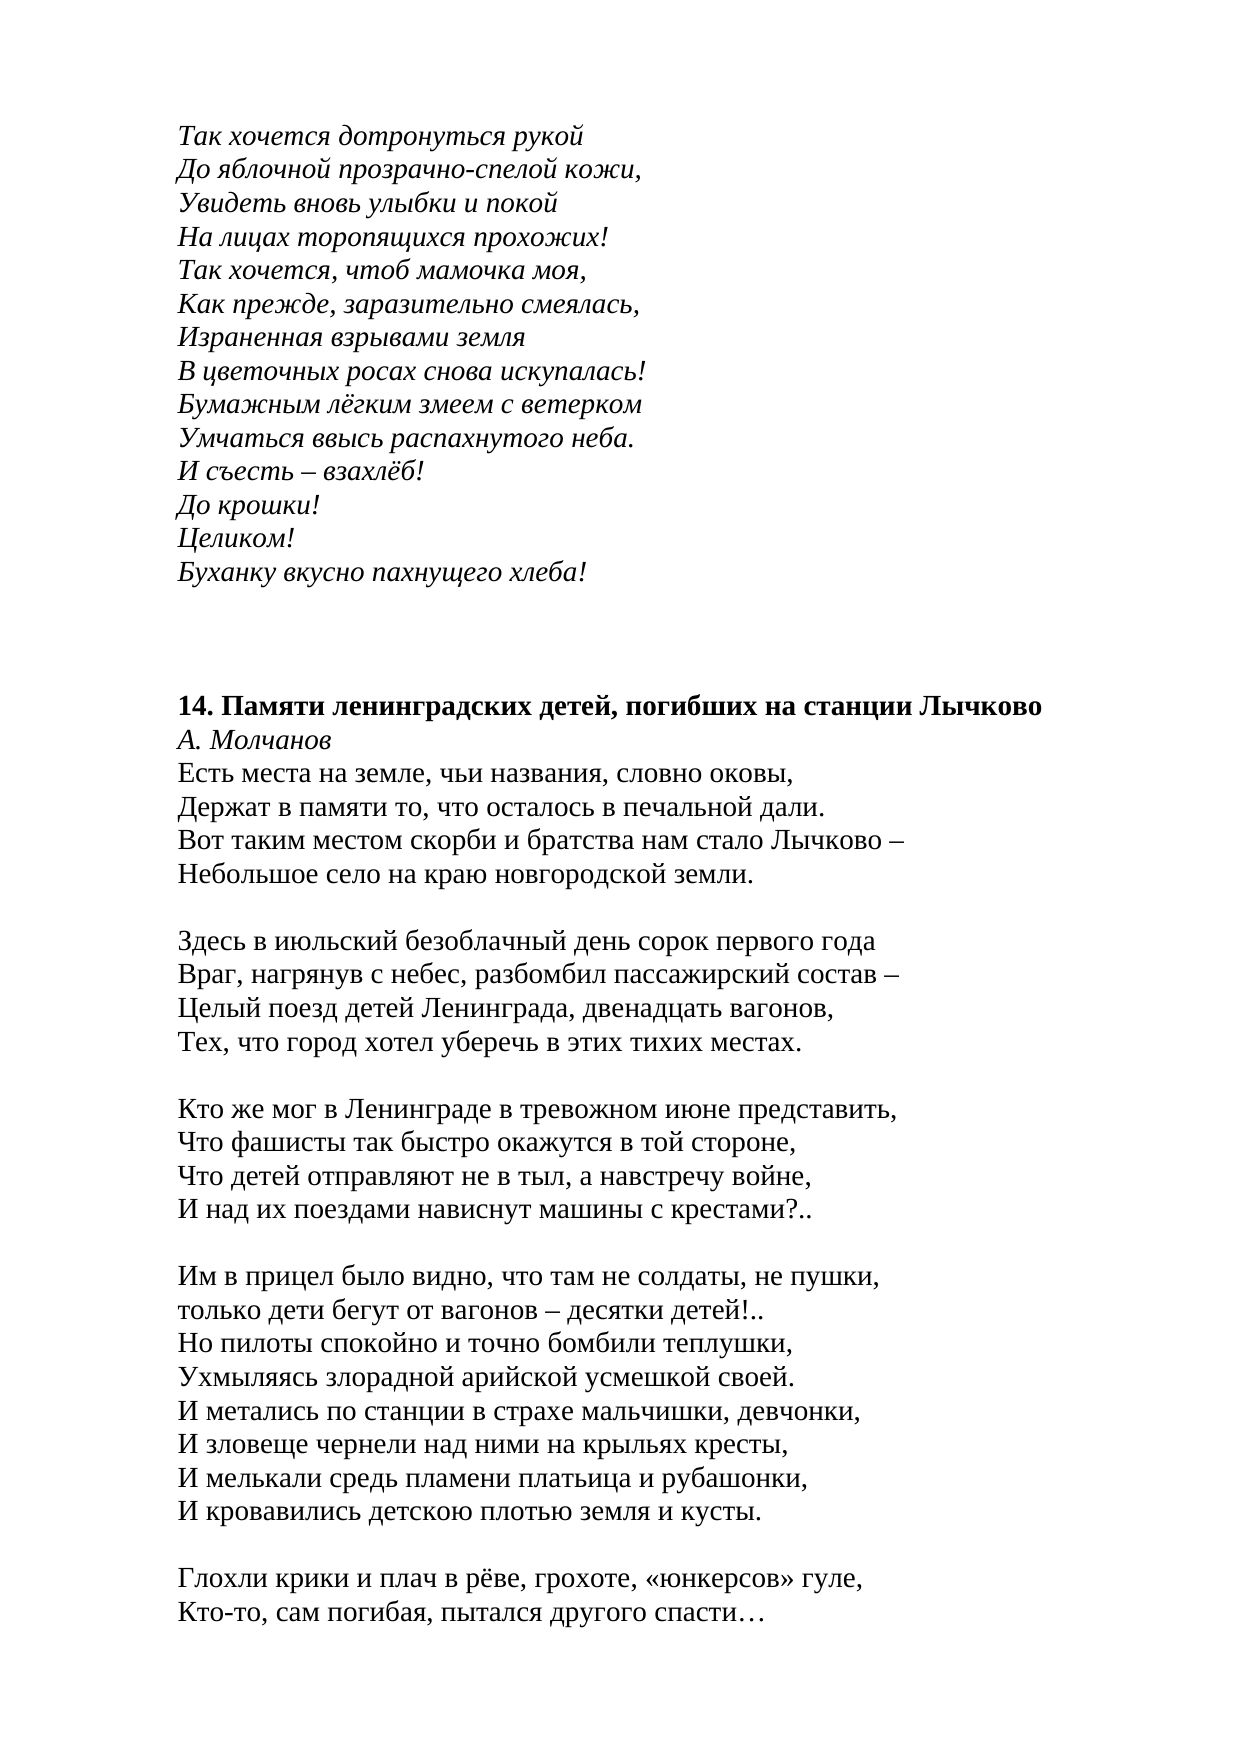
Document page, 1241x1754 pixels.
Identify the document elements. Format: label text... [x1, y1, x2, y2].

text Так хочется, чтоб мамочка моя, Как прежде, заразительно смеялась, Израненная взрывами земля В цветочных росах снова искупалась! [177, 252, 1152, 386]
text Кто же мог в Ленинграде в тревожном июне представить, Что фашисты так быстро окажутся в той стороне, Что детей отправляют не в тыл, а навстречу войне, И над их поездами нависнут машины с крестами?.. [177, 1091, 1152, 1225]
text И метались по станции в страхе мальчишки, девчонки, И зловеще чернели над ними на крыльях кресты, И мелькали средь пламени платьица и рубашонки, И кровавились детскою плотью земля и кусты. [177, 1393, 1152, 1527]
text Здесь в июльский безоблачный день сорок первого года Враг, нагрянув с небес, разбомбил пассажирский состав – Целый поезд детей Ленинграда, двенадцать вагонов, Тех, что город хотел уберечь в этих тихих местах. [177, 923, 1152, 1057]
text 14. Памяти ленинградских детей, погибших на станции Лычково А. Молчанов [331, 688, 1152, 755]
text Есть места на земле, чьи названия, словно оковы, Держат в памяти то, что осталось в печальной дали. Вот таким местом скорби и братства нам стало Лычково – Небольшое село на краю новгородской земли. [177, 755, 1152, 889]
text Им в прицел было видно, что там не солдаты, не пушки, только дети бегут от вагонов – десятки детей!.. Но пилоты спокойно и точно бомбили теплушки, Ухмыляясь злорадной арийской усмешкой своей. [177, 1258, 1152, 1393]
text Бумажным лёгким змеем с ветерком Умчаться ввысь распахнутого неба. И съесть – взахлёб! До крошки! Целиком! Буханку вкусно пахнущего хлеба! [177, 386, 1152, 588]
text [177, 1560, 1152, 1627]
text Так хочется дотронуться рукой До яблочной прозрачно-спелой кожи, Увидеть вновь улыбки и покой На лицах торопящихся прохожих! [177, 118, 1152, 252]
